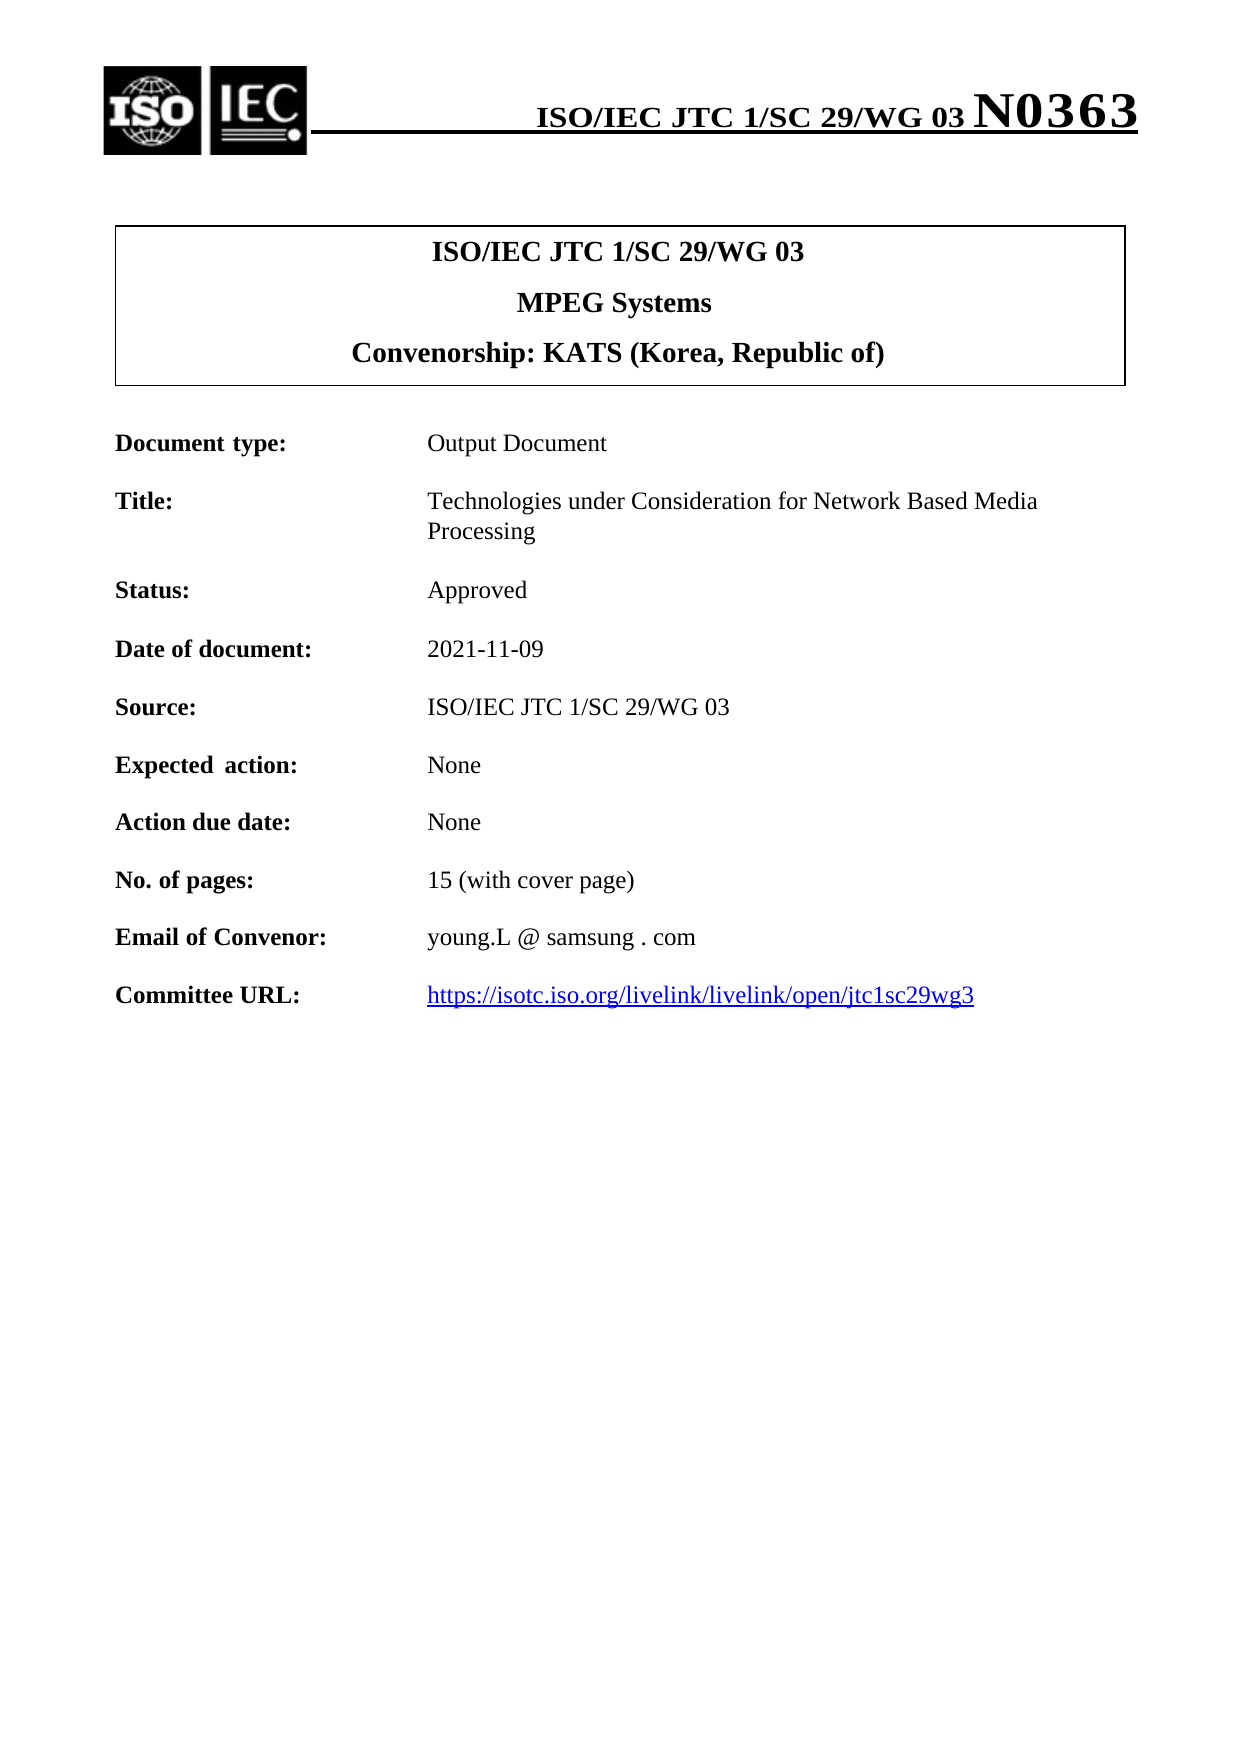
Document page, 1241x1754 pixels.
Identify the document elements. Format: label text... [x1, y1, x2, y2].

text Status: Approved [115, 576, 1116, 604]
text Title: Technologies under Consideration for Network Based Media Processing [115, 486, 1116, 545]
text Expected action: None [115, 750, 1138, 778]
picture [103, 66, 308, 155]
text No. of pages: 15 (with cover page) [115, 865, 1138, 894]
text Source: ISO/IEC JTC 1/SC 29/WG 03 [115, 692, 1138, 721]
text Action due date: None [115, 807, 1138, 836]
title ISO/IEC JTC 1/SC 29/WG 03 N0363 [308, 81, 1138, 139]
text Document type: Output Document [115, 428, 1138, 457]
text Email of Convenor: young.L @ samsung . com [115, 922, 1138, 951]
text Committee URL: https://isotc.iso.org/livelink/livelink/open/jtc1sc29wg3 [115, 980, 1138, 1009]
text Date of document: 2021-11-09 [115, 634, 1138, 663]
